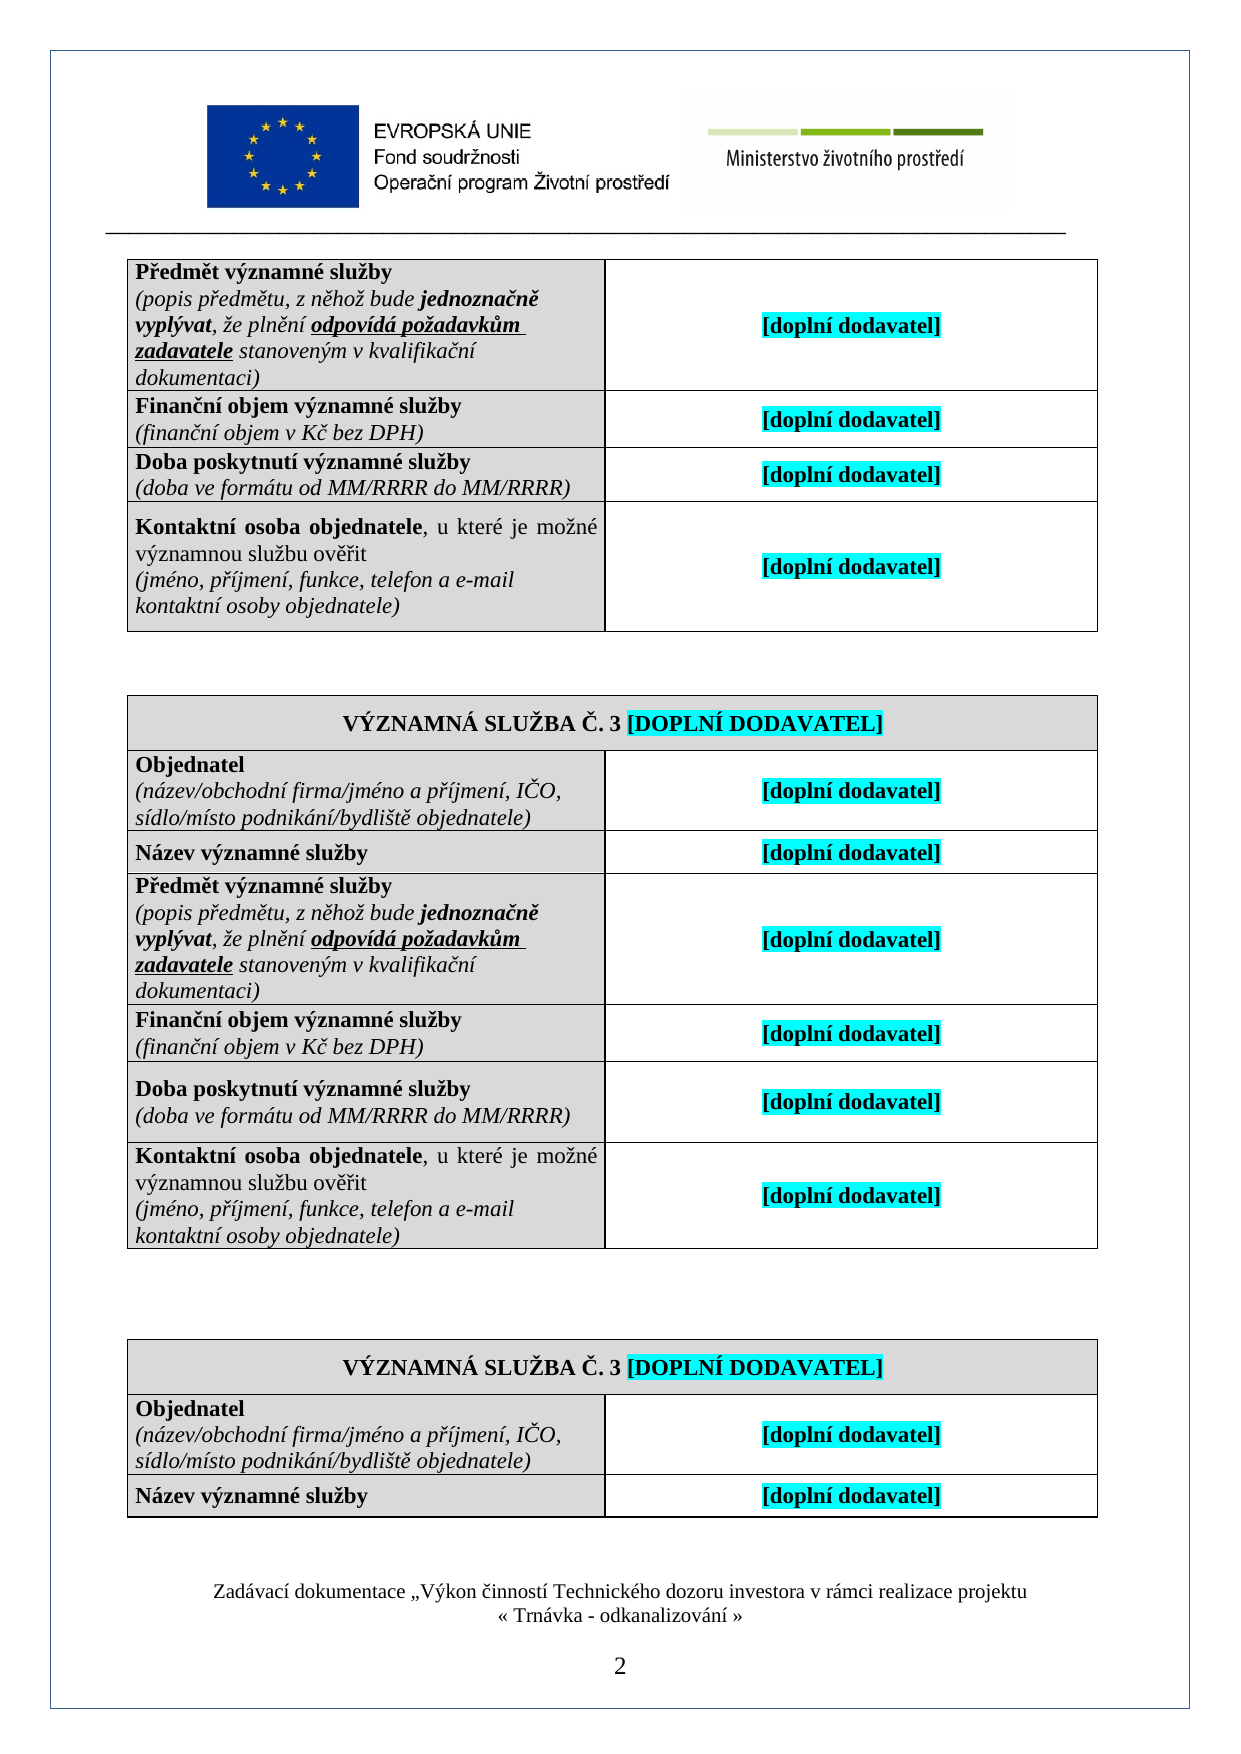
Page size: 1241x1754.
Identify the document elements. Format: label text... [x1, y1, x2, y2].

table_cell [doplní dodavatel] [606, 1475, 1097, 1516]
table_cell Finanční objem významné služby (finanční objem v Kč bez DPH) [128, 391, 604, 447]
table_cell [doplní dodavatel] [606, 391, 1097, 447]
table_cell [doplní dodavatel] [606, 1005, 1097, 1061]
table_cell Objednatel (název/obchodní firma/jméno a příjmení, IČO, sídlo/místo podnikání/bydliště objednatele) [128, 1395, 604, 1474]
table_cell Objednatel (název/obchodní firma/jméno a příjmení, IČO, sídlo/místo podnikání/bydliště objednatele) [128, 751, 604, 830]
picture [206, 88, 1010, 211]
table_cell [doplní dodavatel] [606, 874, 1097, 1004]
table_cell Kontaktní osoba objednatele, u které je možné významnou službu ověřit (jméno, příjmení, funkce, telefon a e-mail kontaktní osoby objednatele) [128, 502, 604, 631]
table_cell [doplní dodavatel] [606, 502, 1097, 631]
table_cell [doplní dodavatel] [606, 1143, 1097, 1248]
table_header Významná služba č. 3 [doplní dodavatel] [128, 696, 1097, 750]
table_cell [doplní dodavatel] [606, 751, 1097, 830]
table_cell Doba poskytnutí významné služby (doba ve formátu od MM/RRRR do MM/RRRR) [128, 448, 604, 501]
table_header Významná služba č. 3 [doplní dodavatel] [128, 1340, 1097, 1394]
table_cell Název významné služby [128, 831, 604, 872]
table_cell Kontaktní osoba objednatele, u které je možné významnou službu ověřit (jméno, příjmení, funkce, telefon a e-mail kontaktní osoby objednatele) [128, 1143, 604, 1248]
table_cell Doba poskytnutí významné služby (doba ve formátu od MM/RRRR do MM/RRRR) [128, 1062, 604, 1142]
table_cell [doplní dodavatel] [606, 1062, 1097, 1142]
table_cell [doplní dodavatel] [606, 260, 1097, 390]
table_cell [doplní dodavatel] [606, 831, 1097, 872]
table_cell Předmět významné služby (popis předmětu, z něhož bude jednoznačně vyplývat, že plnění odpovídá požadavkům zadavatele stanoveným v kvalifikační dokumentaci) [128, 874, 604, 1004]
table_cell [doplní dodavatel] [606, 1395, 1097, 1474]
table_cell Název významné služby [128, 1475, 604, 1516]
table_cell Finanční objem významné služby (finanční objem v Kč bez DPH) [128, 1005, 604, 1061]
table_cell Předmět významné služby (popis předmětu, z něhož bude jednoznačně vyplývat, že plnění odpovídá požadavkům zadavatele stanoveným v kvalifikační dokumentaci) [128, 260, 604, 390]
table_cell [doplní dodavatel] [606, 448, 1097, 501]
